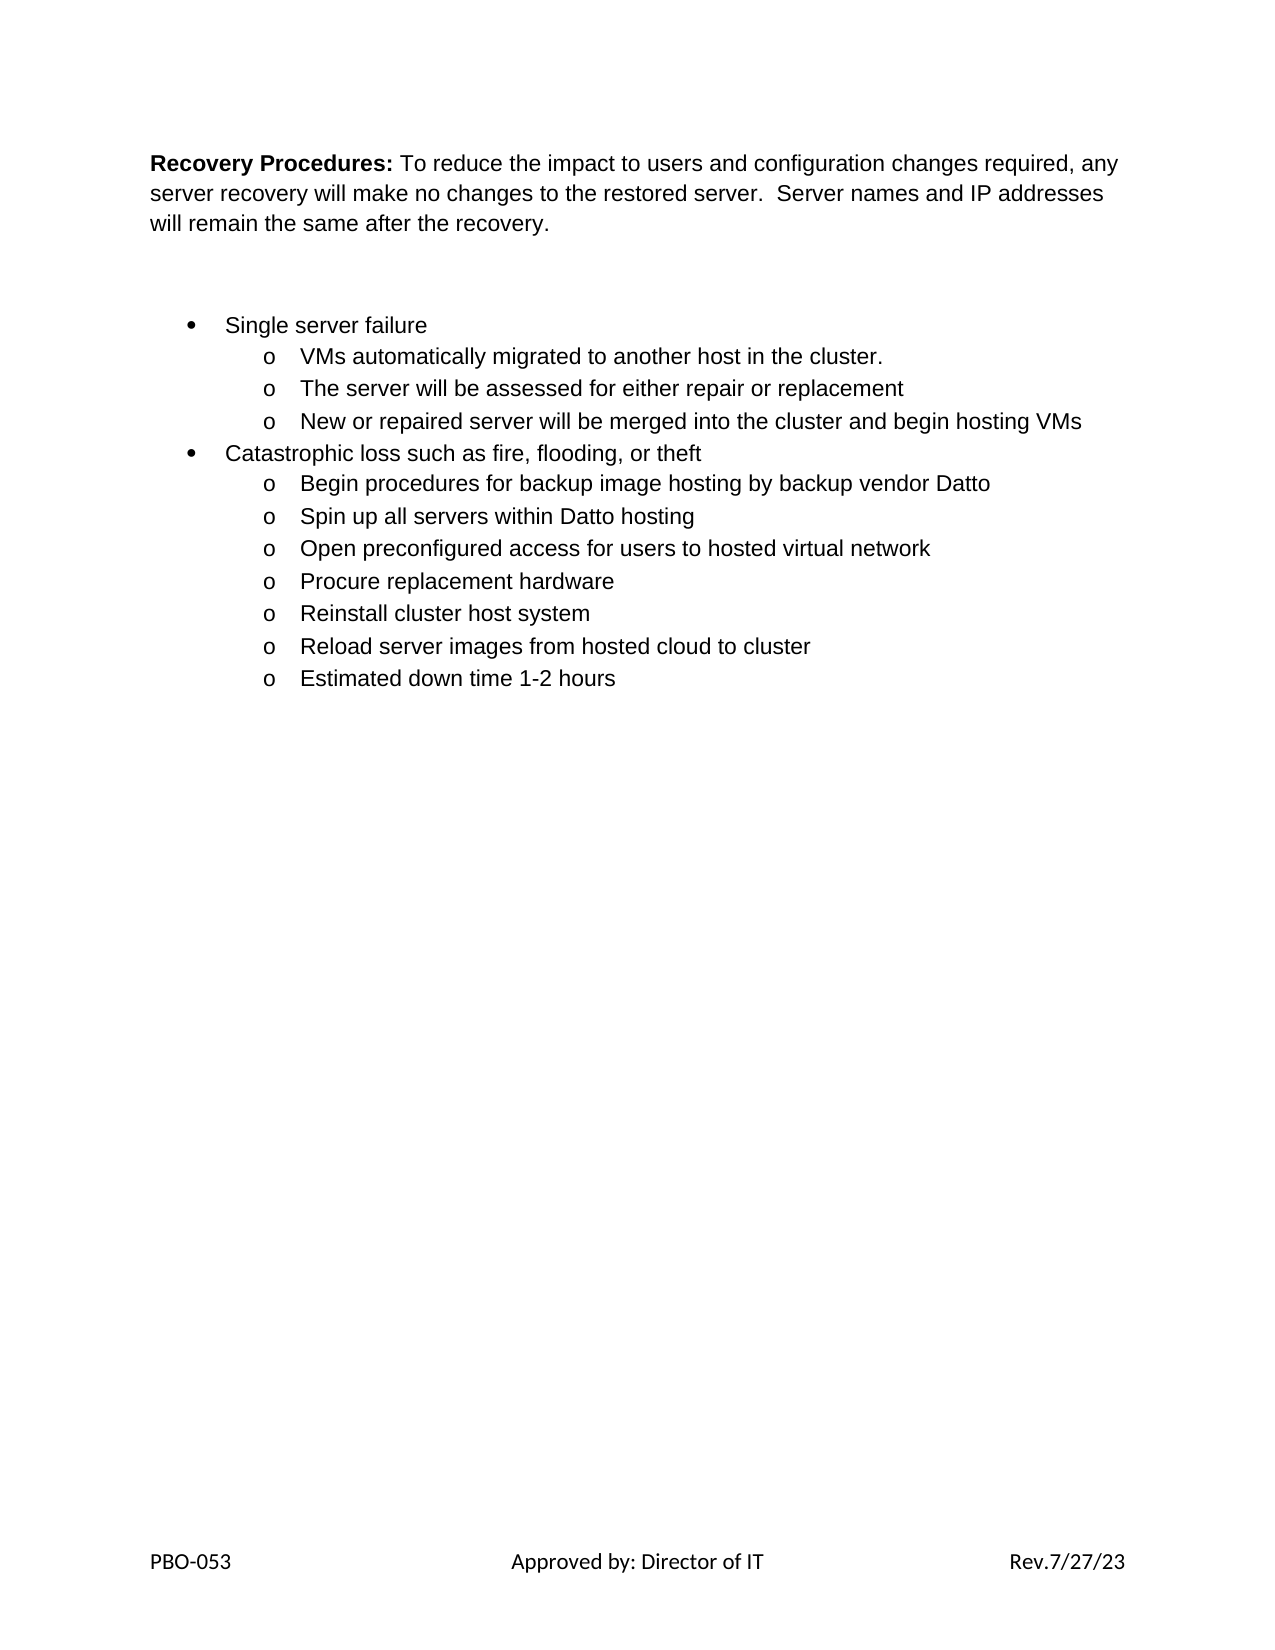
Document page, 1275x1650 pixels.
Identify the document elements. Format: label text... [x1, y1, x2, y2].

text Recovery Procedures: To reduce the impact to users and configuration changes required, any server recovery will make no changes to the restored server. Server names and IP addresses will remain the same after the recovery. [150, 150, 1125, 237]
list The server will be assessed for either repair or replacement [262, 375, 1125, 403]
list Reload server images from hosted cloud to cluster [262, 633, 1125, 661]
list Estimated down time 1-2 hours [262, 665, 1125, 694]
list Spin up all servers within Datto hosting [262, 503, 1125, 531]
list Catastrophic loss such as fire, flooding, or theft [187, 440, 1125, 467]
list Open preconfigured access for users to hosted virtual network [262, 535, 1125, 564]
list Procure replacement hardware [262, 568, 1125, 596]
list VMs automatically migrated to another host in the cluster. [262, 343, 1125, 371]
list Single server failure [187, 312, 1125, 339]
list Reinstall cluster host system [262, 600, 1125, 629]
list New or repaired server will be merged into the cluster and begin hosting VMs [262, 408, 1125, 436]
list Begin procedures for backup image hosting by backup vendor Datto [262, 470, 1125, 499]
